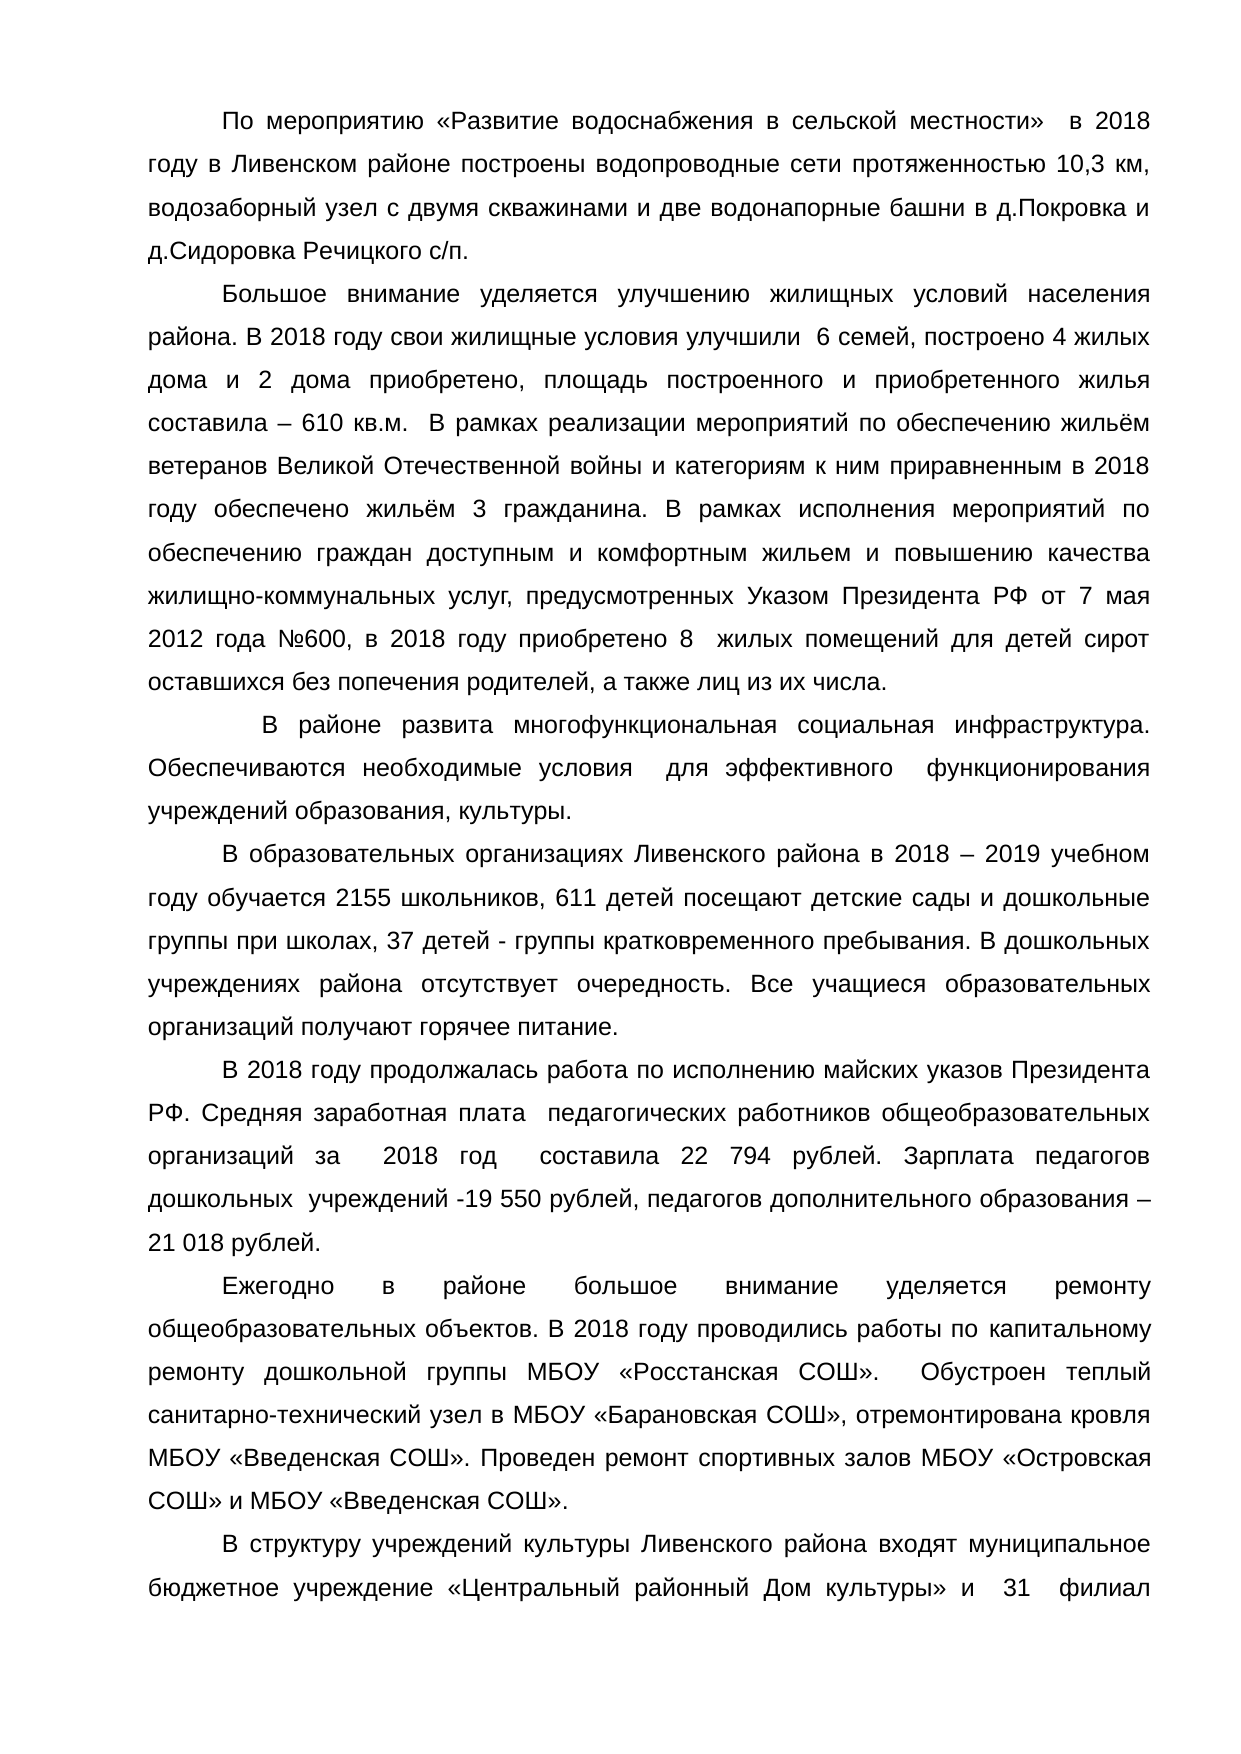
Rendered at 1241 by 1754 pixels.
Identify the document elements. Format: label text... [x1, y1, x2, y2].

text В образовательных организациях Ливенского района в 2018 – 2019 учебном году обучается 2155 школьников, 611 детей посещают детские сады и дошкольные группы при школах, 37 детей - группы кратковременного пребывания. В дошкольных учреждениях района отсутствует очередность. Все учащиеся образовательных организаций получают горячее питание. [148, 839, 1152, 1041]
text По мероприятию «Развитие водоснабжения в сельской местности» в 2018 году в Ливенском районе построены водопроводные сети протяженностью 10,3 км, водозаборный узел с двумя скважинами и две водонапорные башни в д.Покровка и д.Сидоровка Речицкого с/п. [148, 106, 1152, 264]
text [148, 1529, 1152, 1601]
text Ежегодно в районе большое внимание уделяется ремонту общеобразовательных объектов. В 2018 году проводились работы по капитальному ремонту дошкольной группы МБОУ «Росстанская СОШ». Обустроен теплый санитарно-технический узел в МБОУ «Барановская СОШ», отремонтирована кровля МБОУ «Введенская СОШ». Проведен ремонт спортивных залов МБОУ «Островская СОШ» и МБОУ «Введенская СОШ». [148, 1271, 1152, 1515]
text В районе развита многофункциональная социальная инфраструктура. Обеспечиваются необходимые условия для эффективного функционирования учреждений образования, культуры. [148, 710, 1152, 825]
text Большое внимание уделяется улучшению жилищных условий населения района. В 2018 году свои жилищные условия улучшили 6 семей, построено 4 жилых дома и 2 дома приобретено, площадь построенного и приобретенного жилья составила – 610 кв.м. В рамках реализации мероприятий по обеспечению жильём ветеранов Великой Отечественной войны и категориям к ним приравненным в 2018 году обеспечено жильём 3 гражданина. В рамках исполнения мероприятий по обеспечению граждан доступным и комфортным жильем и повышению качества жилищно-коммунальных услуг, предусмотренных Указом Президента РФ от 7 мая 2012 года №600, в 2018 году приобретено 8 жилых помещений для детей сирот оставшихся без попечения родителей, а также лиц из их числа. [148, 279, 1152, 696]
text В 2018 году продолжалась работа по исполнению майских указов Президента РФ. Средняя заработная плата педагогических работников общеобразовательных организаций за 2018 год составила 22 794 рублей. Зарплата педагогов дошкольных учреждений -19 550 рублей, педагогов дополнительного образования – 21 018 рублей. [148, 1055, 1152, 1256]
